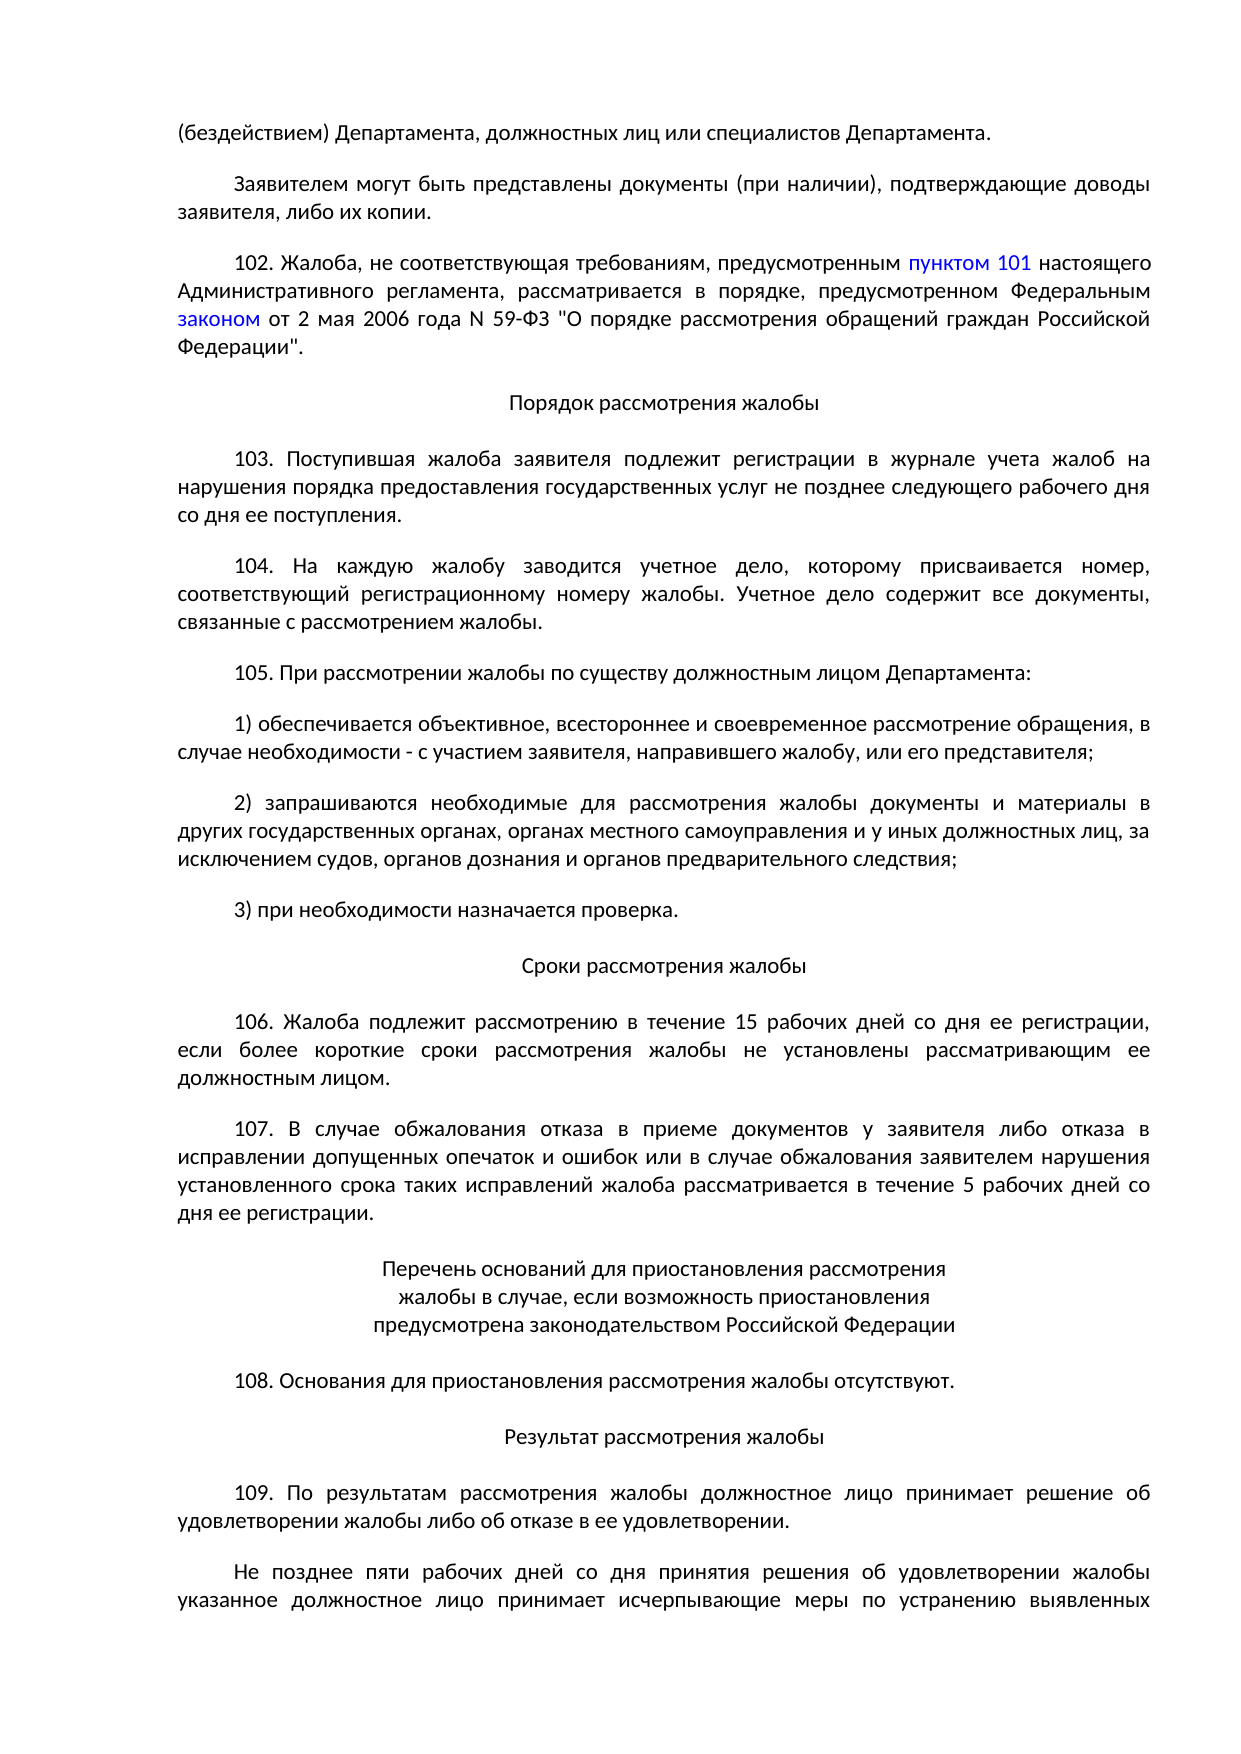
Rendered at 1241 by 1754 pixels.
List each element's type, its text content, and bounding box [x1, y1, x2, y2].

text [177, 1557, 1152, 1613]
text Сроки рассмотрения жалобы [177, 951, 1152, 979]
text 102. Жалоба, не соответствующая требованиям, предусмотренным пунктом 101 настоящего Административного регламента, рассматривается в порядке, предусмотренном Федеральным законом от 2 мая 2006 года N 59-ФЗ "О порядке рассмотрения обращений граждан Российской Федерации". [177, 248, 1152, 360]
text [177, 118, 1152, 146]
text Заявителем могут быть представлены документы (при наличии), подтверждающие доводы заявителя, либо их копии. [177, 169, 1152, 225]
text 108. Основания для приостановления рассмотрения жалобы отсутствуют. [177, 1366, 1152, 1394]
text Результат рассмотрения жалобы [177, 1422, 1152, 1450]
text Порядок рассмотрения жалобы [177, 388, 1152, 416]
text 1) обеспечивается объективное, всестороннее и своевременное рассмотрение обращения, в случае необходимости - с участием заявителя, направившего жалобу, или его представителя; [177, 709, 1152, 765]
text 2) запрашиваются необходимые для рассмотрения жалобы документы и материалы в других государственных органах, органах местного самоуправления и у иных должностных лиц, за исключением судов, органов дознания и органов предварительного следствия; [177, 788, 1152, 872]
text предусмотрена законодательством Российской Федерации [177, 1310, 1152, 1338]
text 107. В случае обжалования отказа в приеме документов у заявителя либо отказа в исправлении допущенных опечаток и ошибок или в случае обжалования заявителем нарушения установленного срока таких исправлений жалоба рассматривается в течение 5 рабочих дней со дня ее регистрации. [177, 1114, 1152, 1226]
text 109. По результатам рассмотрения жалобы должностное лицо принимает решение об удовлетворении жалобы либо об отказе в ее удовлетворении. [177, 1478, 1152, 1534]
text 105. При рассмотрении жалобы по существу должностным лицом Департамента: [177, 658, 1152, 686]
text 3) при необходимости назначается проверка. [177, 895, 1152, 923]
text жалобы в случае, если возможность приостановления [177, 1282, 1152, 1310]
text Перечень оснований для приостановления рассмотрения [177, 1254, 1152, 1282]
text 106. Жалоба подлежит рассмотрению в течение 15 рабочих дней со дня ее регистрации, если более короткие сроки рассмотрения жалобы не установлены рассматривающим ее должностным лицом. [177, 1007, 1152, 1091]
text 103. Поступившая жалоба заявителя подлежит регистрации в журнале учета жалоб на нарушения порядка предоставления государственных услуг не позднее следующего рабочего дня со дня ее поступления. [177, 444, 1152, 528]
text 104. На каждую жалобу заводится учетное дело, которому присваивается номер, соответствующий регистрационному номеру жалобы. Учетное дело содержит все документы, связанные с рассмотрением жалобы. [177, 551, 1152, 635]
